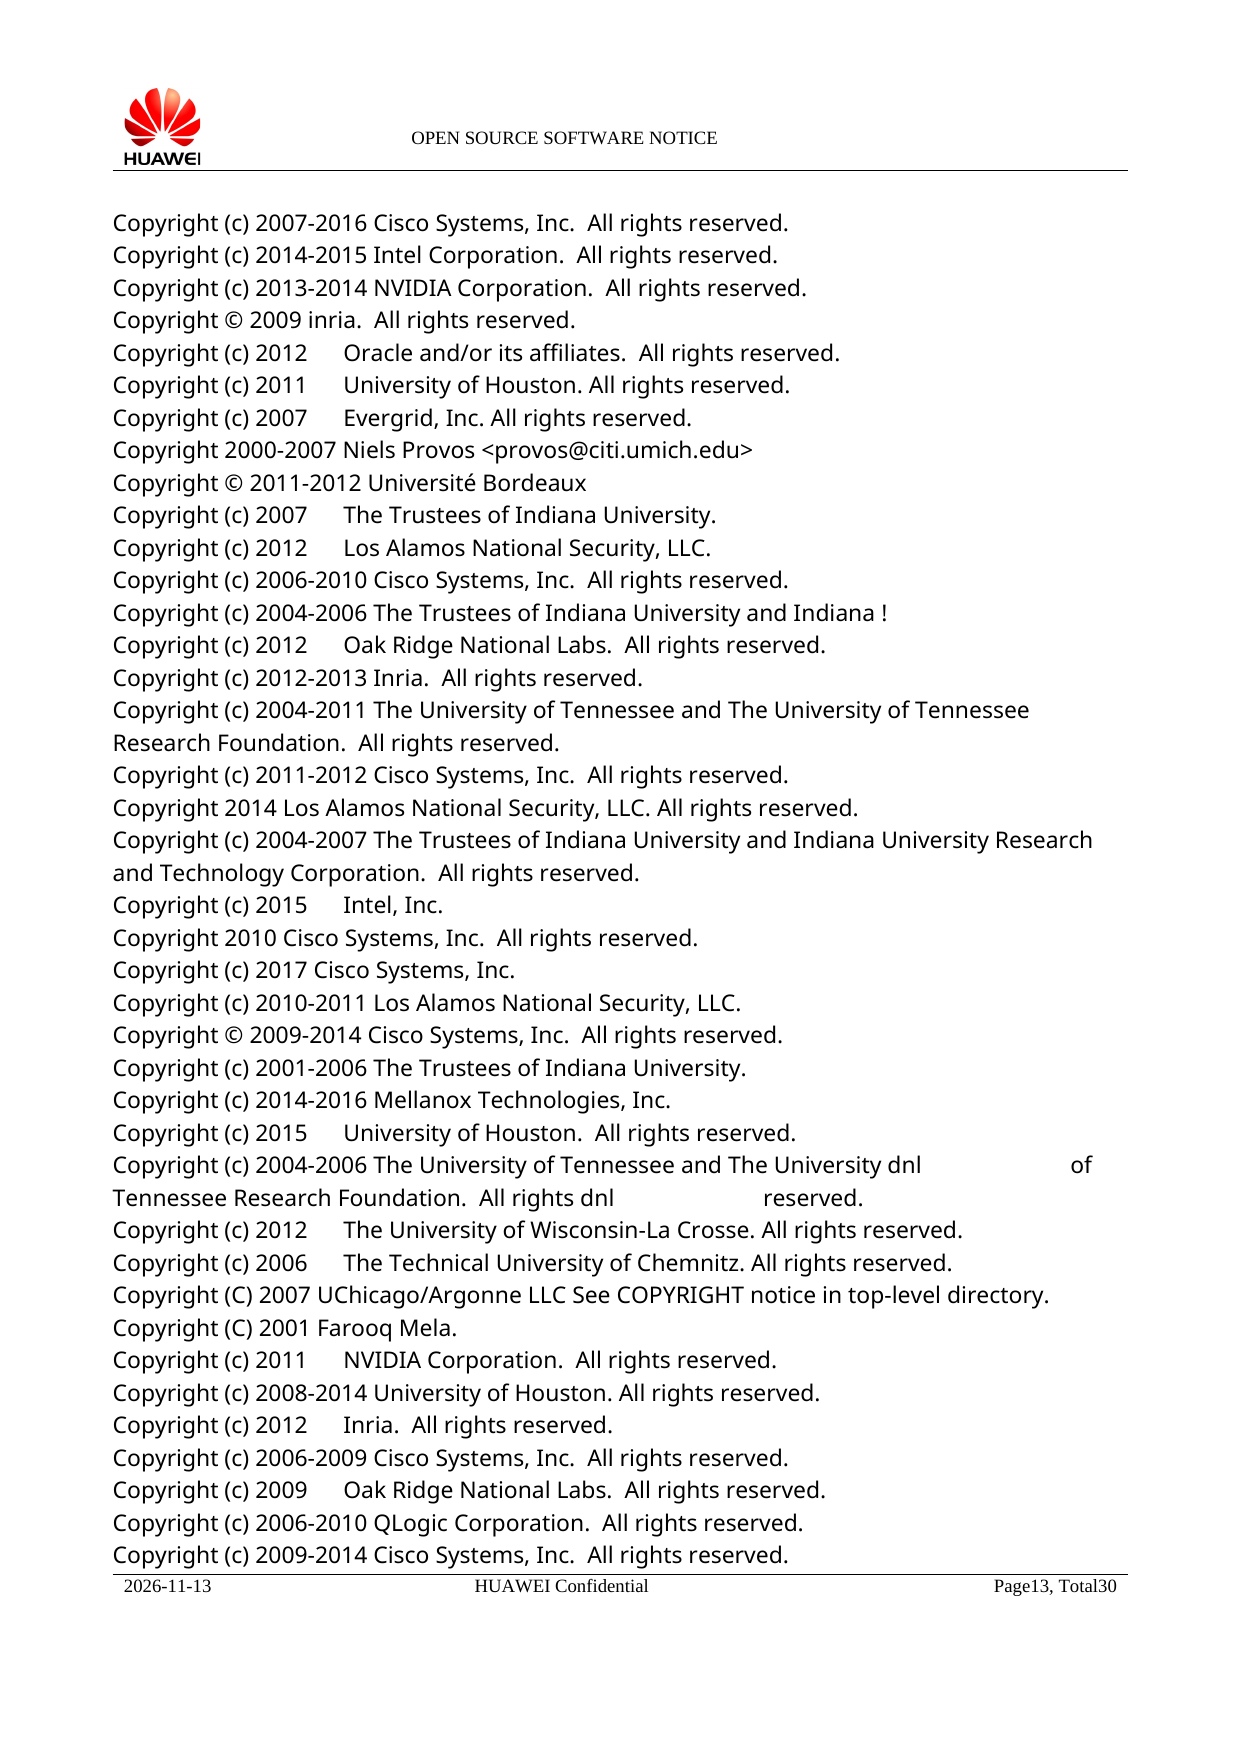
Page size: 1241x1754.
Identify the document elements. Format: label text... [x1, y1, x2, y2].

text Copyright (c) 2006-2010 Cisco Systems, Inc. All rights reserved. Copyright (c) 2004-2006 The Trustees of Indiana University and Indiana ! Copyright (c) 2012 Oak Ridge National Labs. All rights reserved. Copyright (c) 2012-2013 Inria. All rights reserved. Copyright (c) 2004-2011 The University of Tennessee and The University of Tennessee Research Foundation. All rights reserved. Copyright (c) 2011-2012 Cisco Systems, Inc. All rights reserved. Copyright 2014 Los Alamos National Security, LLC. All rights reserved. Copyright (c) 2004-2007 The Trustees of Indiana University and Indiana University Research and Technology Corporation. All rights reserved. Copyright (c) 2015 Intel, Inc. [112, 564, 1128, 921]
picture [124, 88, 201, 165]
